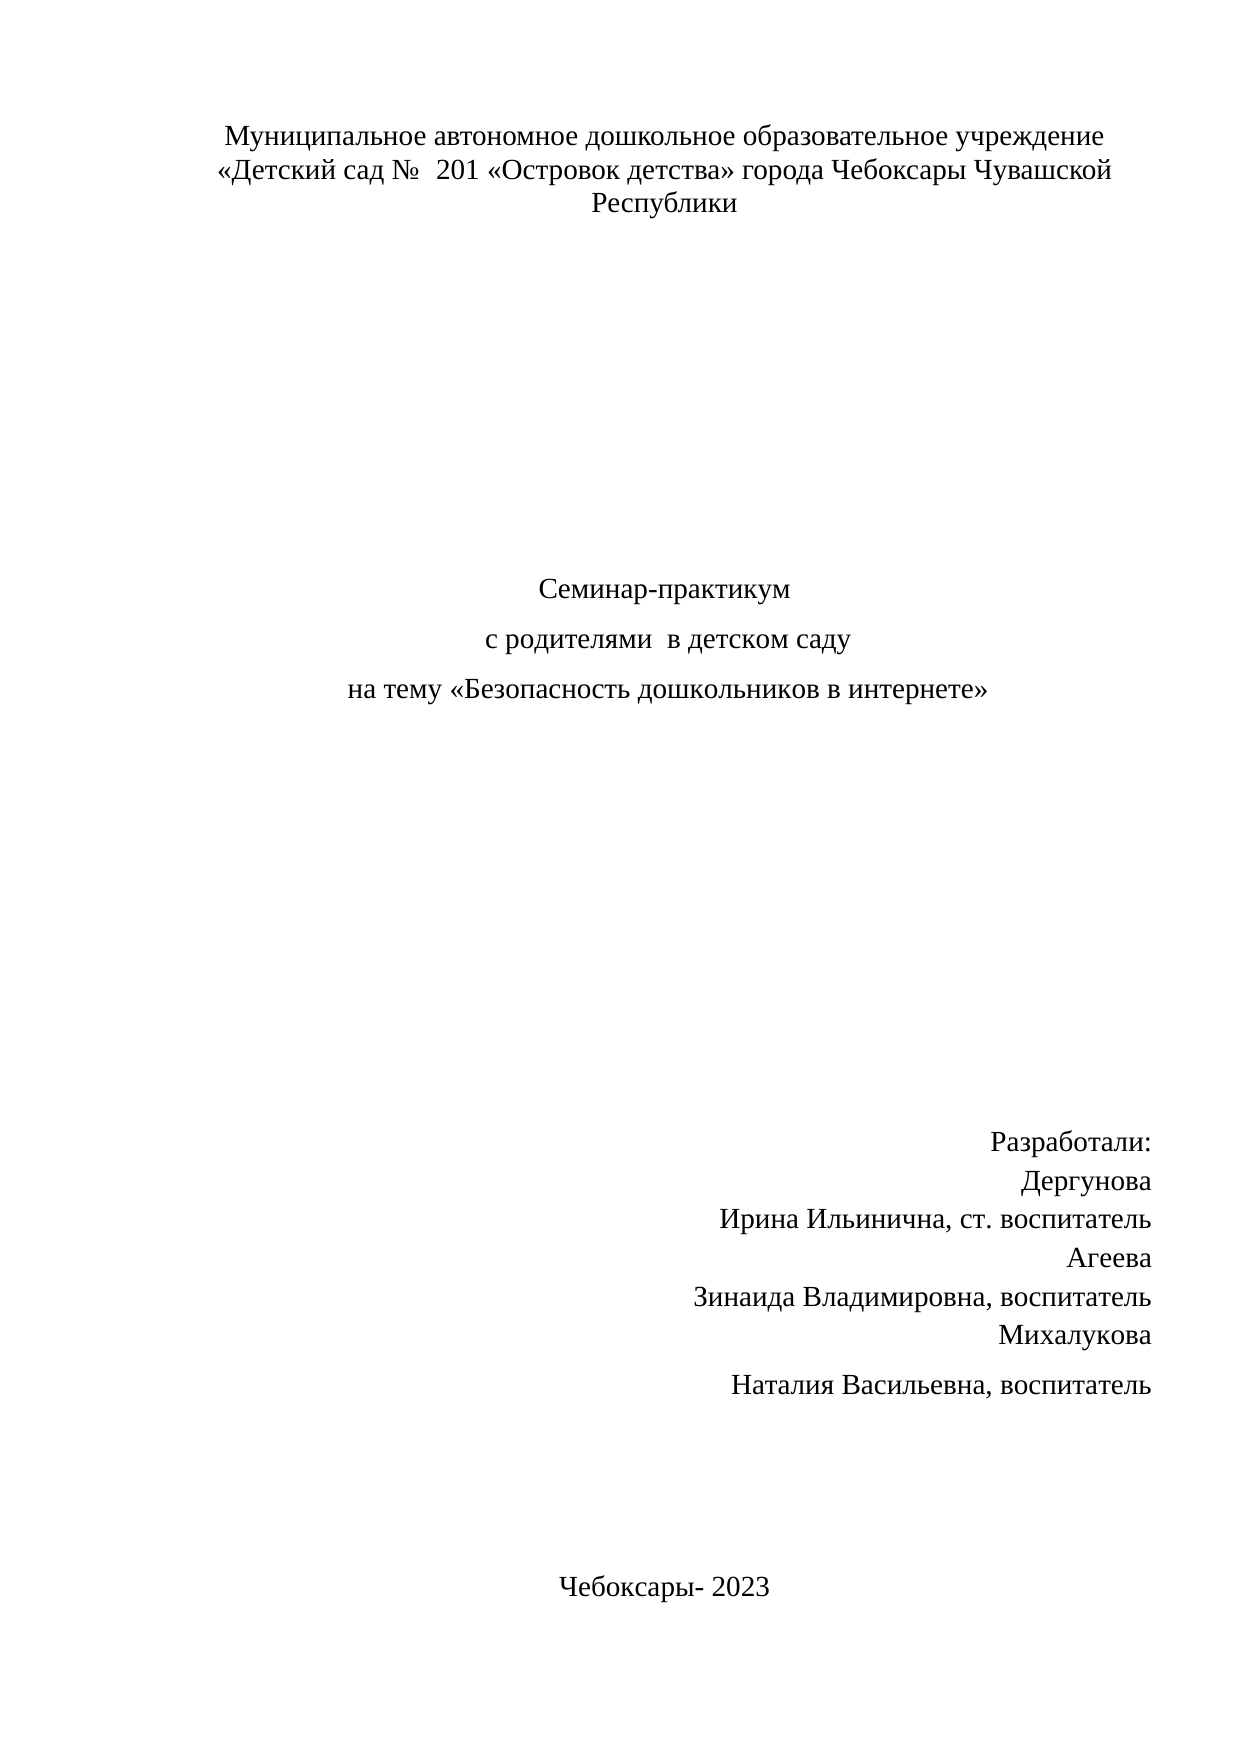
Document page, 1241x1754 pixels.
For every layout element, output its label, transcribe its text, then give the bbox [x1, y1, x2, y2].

text Чебоксары- 2023 [177, 1569, 1152, 1602]
text Муниципальное автономное дошкольное образовательное учреждение «Детский сад № 201 «Островок детства» города Чебоксары Чувашской Республики [177, 118, 1152, 219]
text Михалукова [177, 1317, 1152, 1351]
text Дергунова [177, 1163, 1152, 1197]
text на тему «Безопасность дошкольников в интернете» [177, 672, 1152, 705]
text с родителями в детском саду [177, 621, 1152, 655]
text Наталия Васильевна, воспитатель [177, 1367, 1152, 1401]
text Ирина Ильинична, ст. воспитатель [177, 1202, 1152, 1235]
text Агеева [177, 1240, 1152, 1274]
text Семинар-практикум [177, 571, 1152, 604]
text Разработали: [177, 1124, 1152, 1158]
text Зинаида Владимировна, воспитатель [177, 1279, 1152, 1312]
